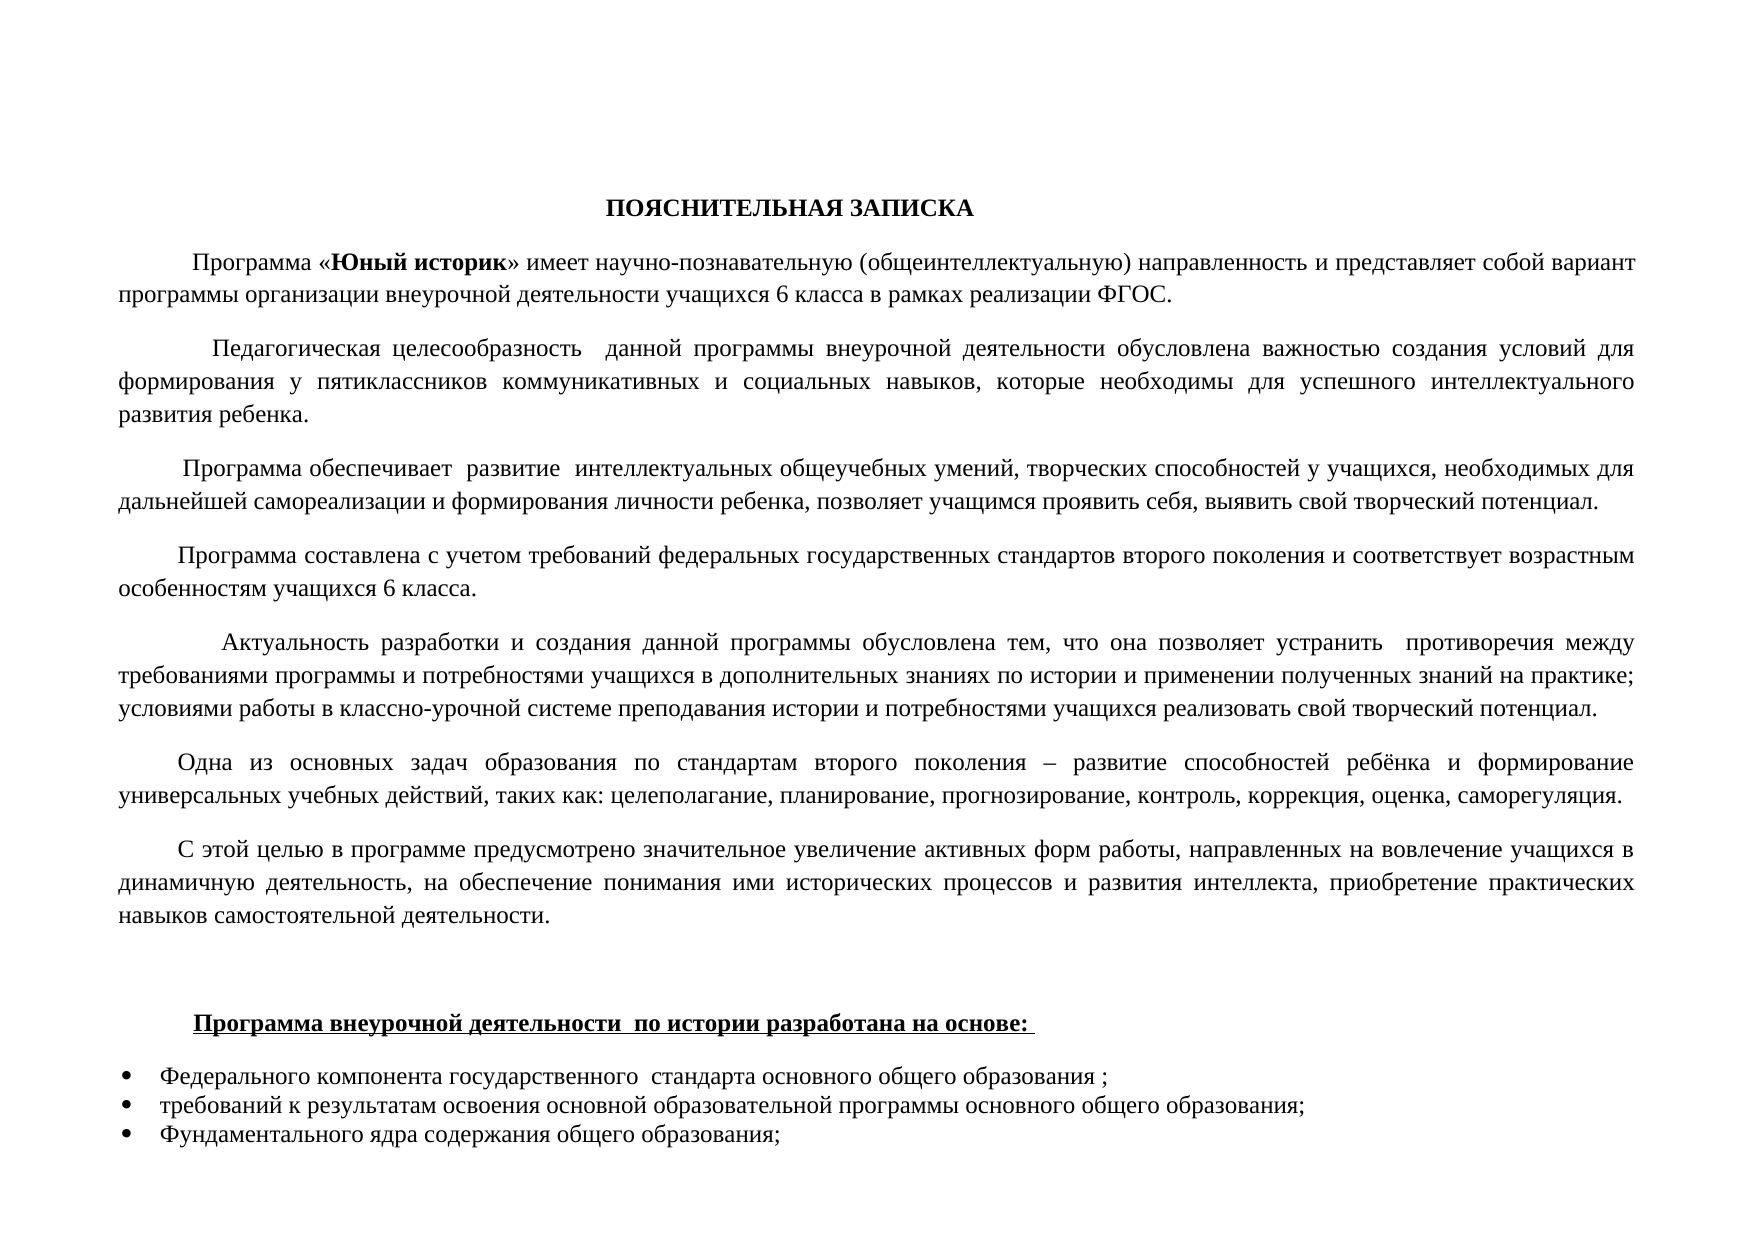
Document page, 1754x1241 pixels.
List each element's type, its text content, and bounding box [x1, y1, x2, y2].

list Федерального компонента государственного стандарта основного общего образования ; [122, 1061, 1636, 1090]
text С этой целью в программе предусмотрено значительное увеличение активных форм работы, направленных на вовлечение учащихся в динамичную деятельность, на обеспечение понимания ими исторических процессов и развития интеллекта, приобретение практических навыков самостоятельной деятельности. [118, 834, 1636, 929]
text Одна из основных задач образования по стандартам второго поколения – развитие способностей ребёнка и формирование универсальных учебных действий, таких как: целеполагание, планирование, прогнозирование, контроль, коррекция, оценка, саморегуляция. [118, 747, 1636, 809]
text ПОЯСНИТЕЛЬНАЯ ЗАПИСКА [118, 193, 1636, 221]
text Программа «Юный историк» имеет научно-познавательную (общеинтеллектуальную) направленность и представляет собой вариант программы организации внеурочной деятельности учащихся 6 класса в рамках реализации ФГОС. [118, 247, 1636, 308]
text Педагогическая целесообразность данной программы внеурочной деятельности обусловлена важностью создания условий для формирования у пятиклассников коммуникативных и социальных навыков, которые необходимы для успешного интеллектуального развития ребенка. [118, 333, 1636, 428]
list требований к результатам освоения основной образовательной программы основного общего образования; [122, 1090, 1636, 1119]
text Программа внеурочной деятельности по истории разработана на основе: [118, 1008, 1636, 1036]
text Программа обеспечивает развитие интеллектуальных общеучебных умений, творческих способностей у учащихся, необходимых для дальнейшей самореализации и формирования личности ребенка, позволяет учащимся проявить себя, выявить свой творческий потенциал. [118, 453, 1636, 515]
list Фундаментального ядра содержания общего образования; [122, 1119, 1636, 1148]
text Актуальность разработки и создания данной программы обусловлена тем, что она позволяет устранить противоречия между требованиями программы и потребностями учащихся в дополнительных знаниях по истории и применении полученных знаний на практике; условиями работы в классно-урочной системе преподавания истории и потребностями учащихся реализовать свой творческий потенциал. [118, 627, 1636, 722]
text Программа составлена с учетом требований федеральных государственных стандартов второго поколения и соответствует возрастным особенностям учащихся 6 класса. [118, 540, 1636, 602]
